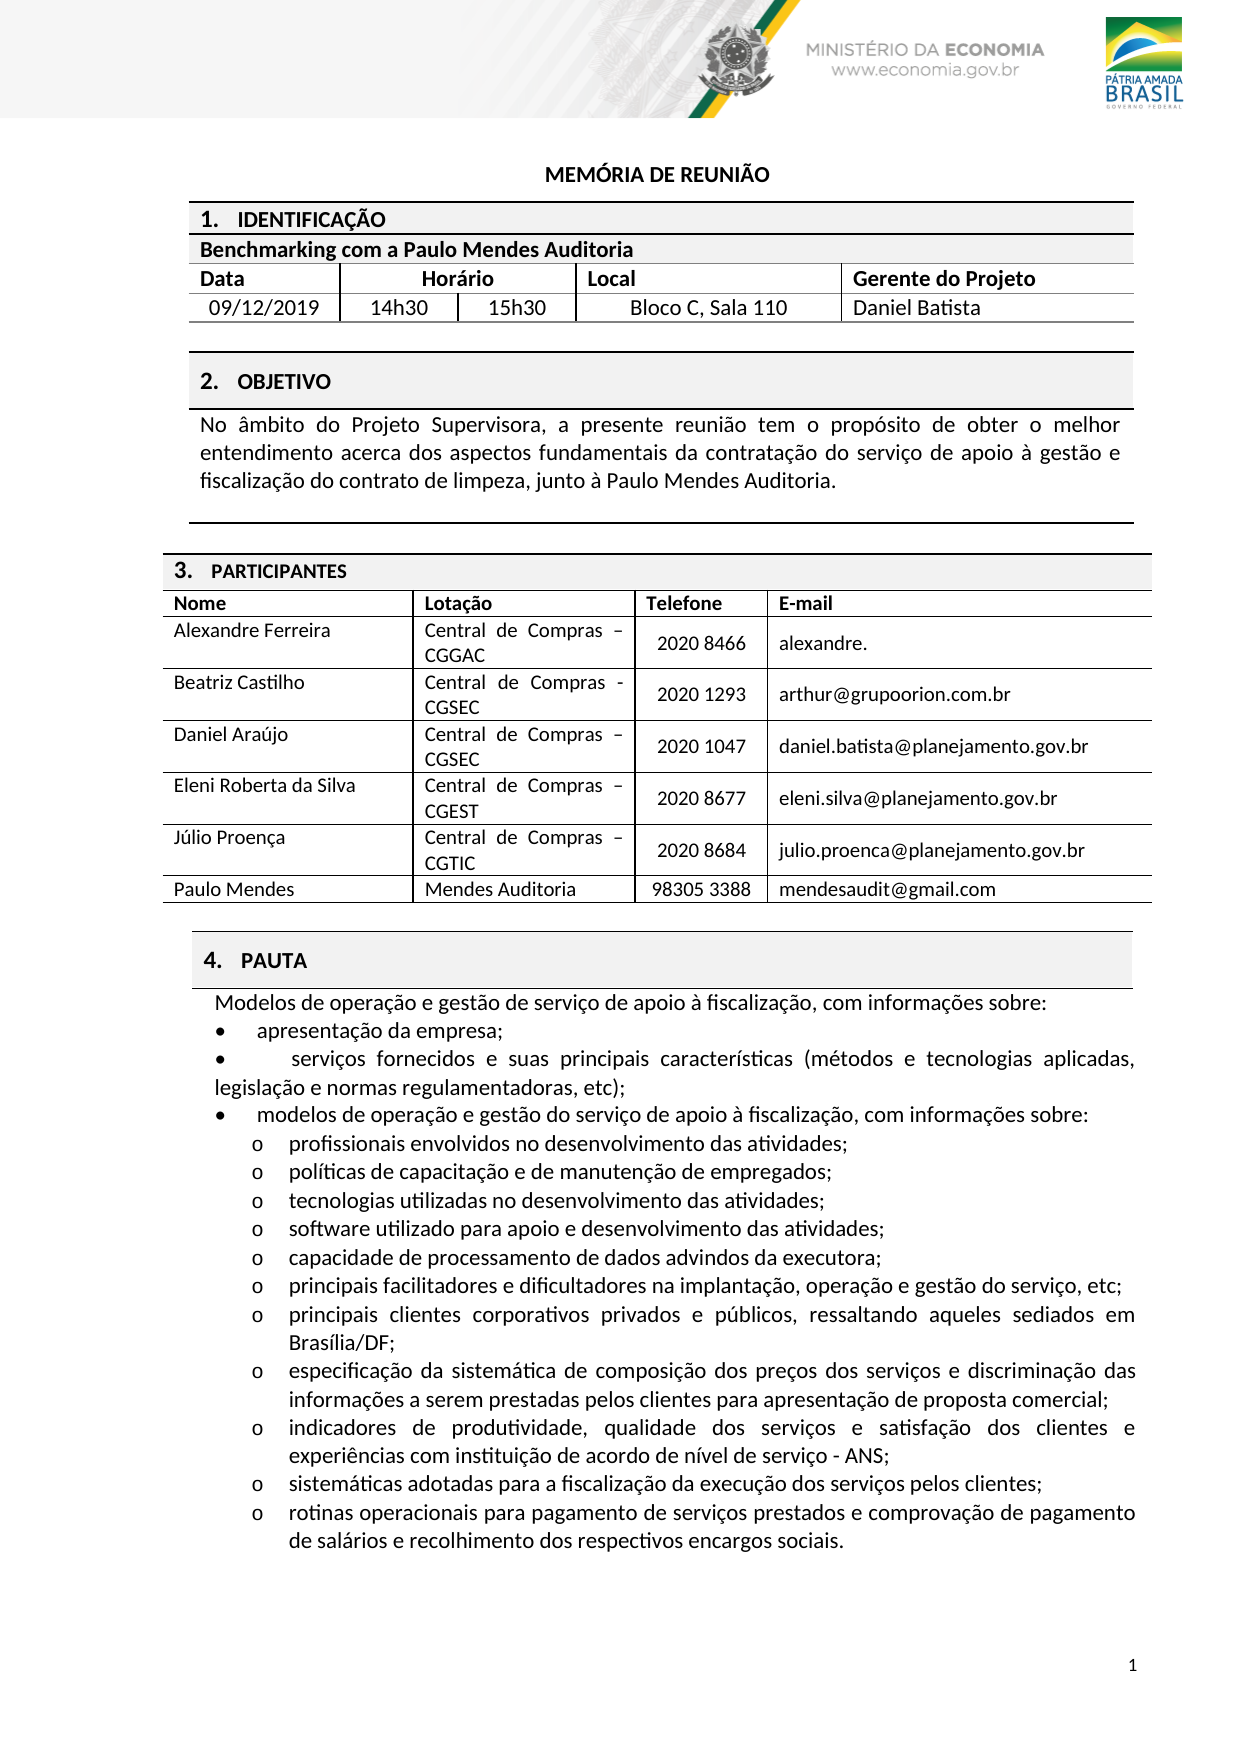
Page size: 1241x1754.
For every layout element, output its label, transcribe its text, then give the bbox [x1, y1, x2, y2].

table_header OBJETIVO [189, 353, 1133, 408]
list principais facilitadores e dificultadores na implantação, operação e gestão do serviço, etc; [251, 1271, 1137, 1300]
table_cell alexandre. [768, 617, 1152, 668]
table_cell eleni.silva@planejamento.gov.br [768, 773, 1152, 823]
list sistemáticas adotadas para a fiscalização da execução dos serviços pelos clientes; [251, 1469, 1137, 1498]
text • modelos de operação e gestão do serviço de apoio à fiscalização, com informações sobre: [214, 1101, 1137, 1129]
picture [0, 0, 1241, 1754]
list indicadores de produtividade, qualidade dos serviços e satisfação dos clientes e experiências com instituição de acordo de nível de serviço - ANS; [251, 1413, 1137, 1469]
table_cell 09/12/2019 [189, 294, 339, 321]
table_cell Telefone [636, 591, 767, 616]
table_cell arthur@grupoorion.com.br [768, 669, 1152, 720]
table_cell 2020 1047 [636, 721, 767, 772]
text • serviços fornecidos e suas principais características (métodos e tecnologias aplicadas, legislação e normas regulamentadoras, etc); [214, 1044, 1137, 1101]
table_cell Bloco C, Sala 110 [577, 294, 841, 321]
text • apresentação da empresa; [214, 1017, 1137, 1044]
table_cell Data [189, 264, 339, 292]
table_cell Beatriz Castilho [163, 669, 412, 720]
table_cell 2020 8684 [636, 825, 767, 875]
table_cell mendesaudit@gmail.com [768, 876, 1152, 902]
table_header PAUTA [192, 932, 1132, 987]
list rotinas operacionais para pagamento de serviços prestados e comprovação de pagamento de salários e recolhimento dos respectivos encargos sociais. [251, 1498, 1137, 1555]
table_header IDENTIFICAÇÃO [189, 203, 1133, 233]
table_cell Paulo Mendes [163, 876, 412, 902]
list políticas de capacitação e de manutenção de empregados; [251, 1157, 1137, 1186]
table_cell Gerente do Projeto [842, 264, 1133, 292]
table_cell Mendes Auditoria [414, 876, 634, 902]
table_cell Lotação [414, 591, 634, 616]
table_header PARTICIPANTES [163, 555, 1152, 589]
text Modelos de operação e gestão de serviço de apoio à fiscalização, com informações sobre: [214, 988, 1137, 1017]
table_cell Benchmarking com a Paulo Mendes Auditoria [189, 235, 1133, 263]
text MEMÓRIA DE REUNIÃO [177, 160, 1137, 188]
list capacidade de processamento de dados advindos da executora; [251, 1243, 1137, 1271]
table_cell 98305 3388 [636, 876, 767, 902]
table_cell 14h30 [341, 294, 457, 321]
table_cell Local [577, 264, 841, 292]
table_cell 2020 1293 [636, 669, 767, 720]
table_cell Central de Compras – CGGAC [414, 617, 634, 668]
table_cell Central de Compras – CGEST [414, 773, 634, 823]
table_cell 2020 8677 [636, 773, 767, 823]
list profissionais envolvidos no desenvolvimento das atividades; [251, 1129, 1137, 1157]
table_cell No âmbito do Projeto Supervisora, a presente reunião tem o propósito de obter o melhor entendimento acerca dos aspectos fundamentais da contratação do serviço de apoio à gestão e fiscalização do contrato de limpeza, junto à Paulo Mendes Auditoria. [189, 410, 1133, 522]
list software utilizado para apoio e desenvolvimento das atividades; [251, 1214, 1137, 1243]
table_cell julio.proenca@planejamento.gov.br [768, 825, 1152, 875]
table_cell Eleni Roberta da Silva [163, 773, 412, 823]
table_cell Alexandre Ferreira [163, 617, 412, 668]
table_cell 15h30 [459, 294, 575, 321]
table_cell Central de Compras - CGSEC [414, 669, 634, 720]
table_cell Júlio Proença [163, 825, 412, 875]
table_cell Daniel Araújo [163, 721, 412, 772]
table_cell Horário [341, 264, 575, 292]
list principais clientes corporativos privados e públicos, ressaltando aqueles sediados em Brasília/DF; [251, 1300, 1137, 1356]
table_cell Nome [163, 591, 412, 616]
table_cell E-mail [768, 591, 1152, 616]
table_cell Central de Compras – CGSEC [414, 721, 634, 772]
table_cell 2020 8466 [636, 617, 767, 668]
list especificação da sistemática de composição dos preços dos serviços e discriminação das informações a serem prestadas pelos clientes para apresentação de proposta comercial; [251, 1356, 1137, 1413]
table_cell Daniel Batista [842, 294, 1133, 321]
table_cell daniel.batista@planejamento.gov.br [768, 721, 1152, 772]
list tecnologias utilizadas no desenvolvimento das atividades; [251, 1186, 1137, 1214]
table_cell Central de Compras – CGTIC [414, 825, 634, 875]
